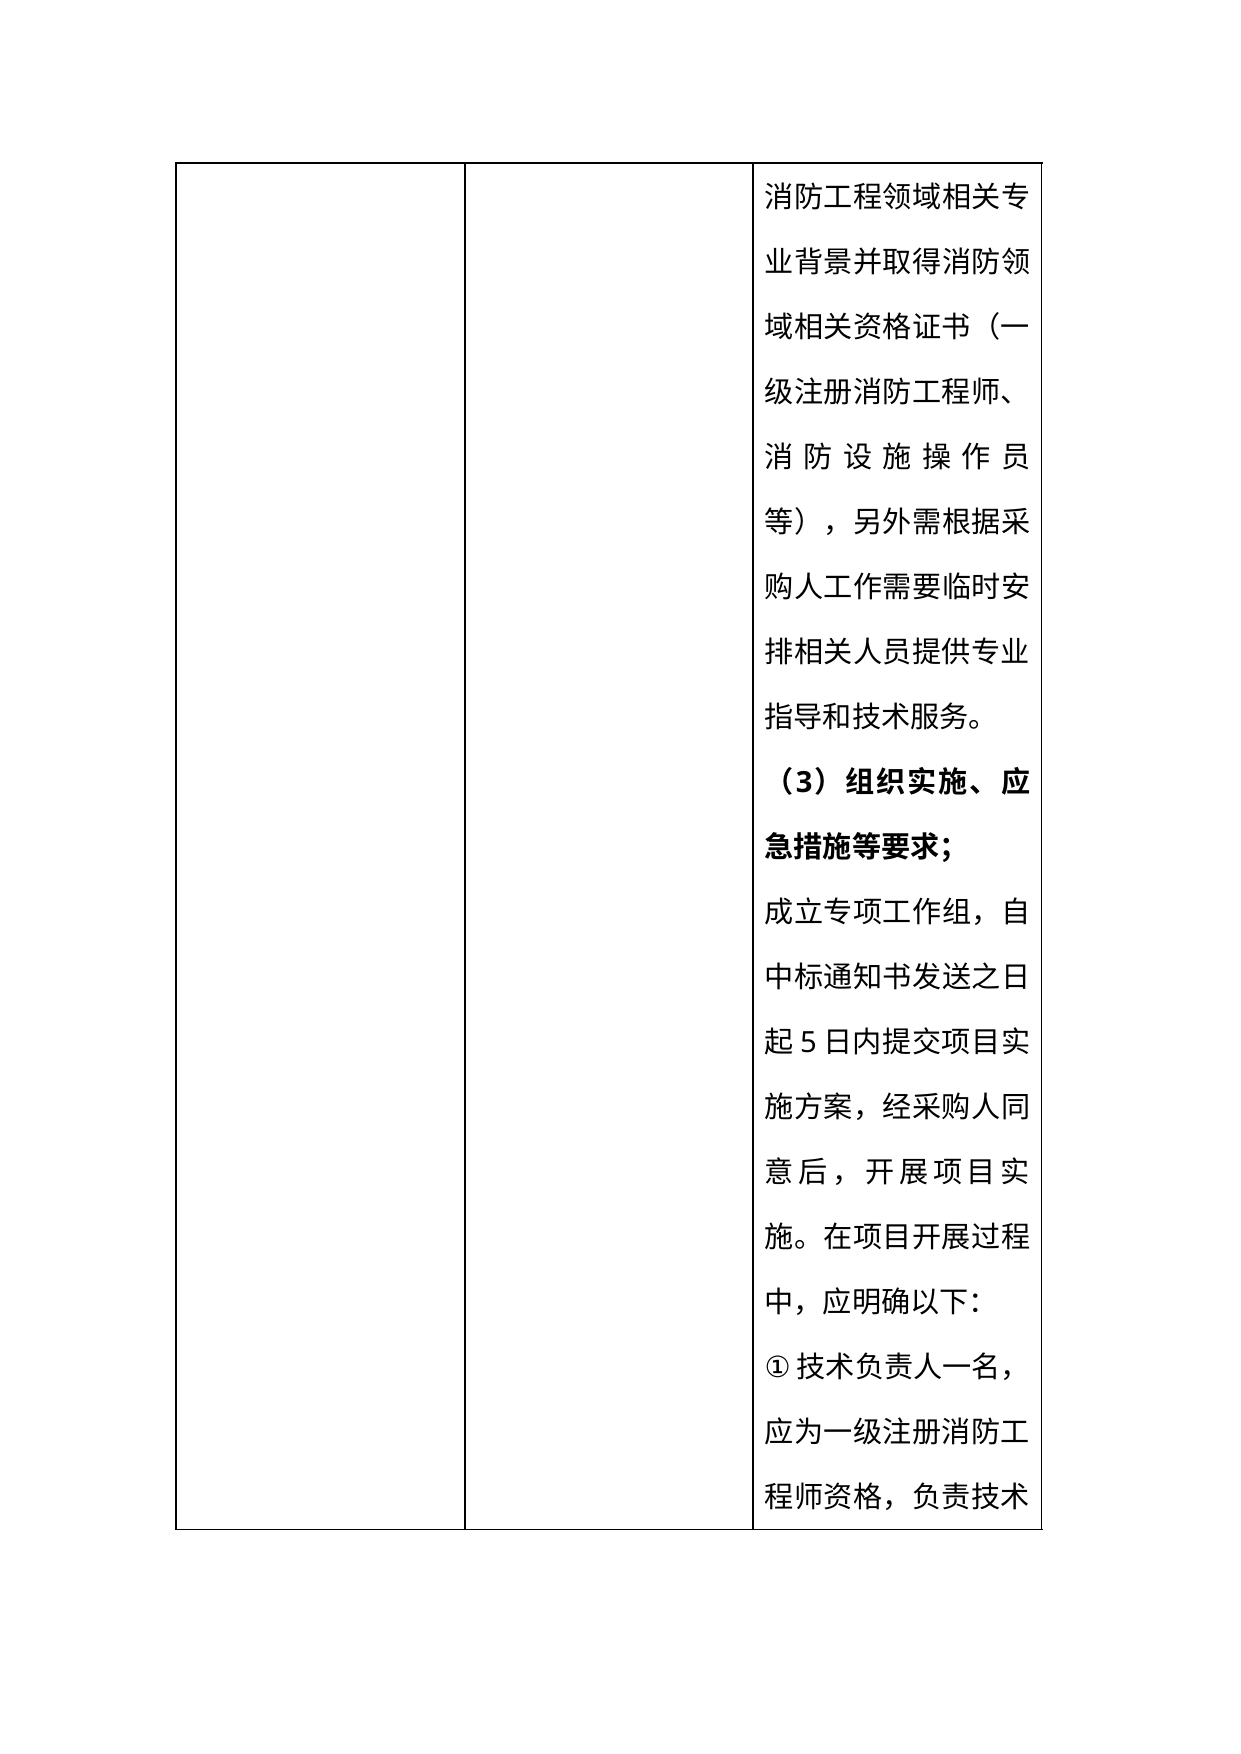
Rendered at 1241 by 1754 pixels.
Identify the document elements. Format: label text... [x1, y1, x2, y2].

table_cell [177, 164, 464, 1528]
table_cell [754, 164, 1041, 1528]
table_cell 1 [466, 164, 752, 1528]
